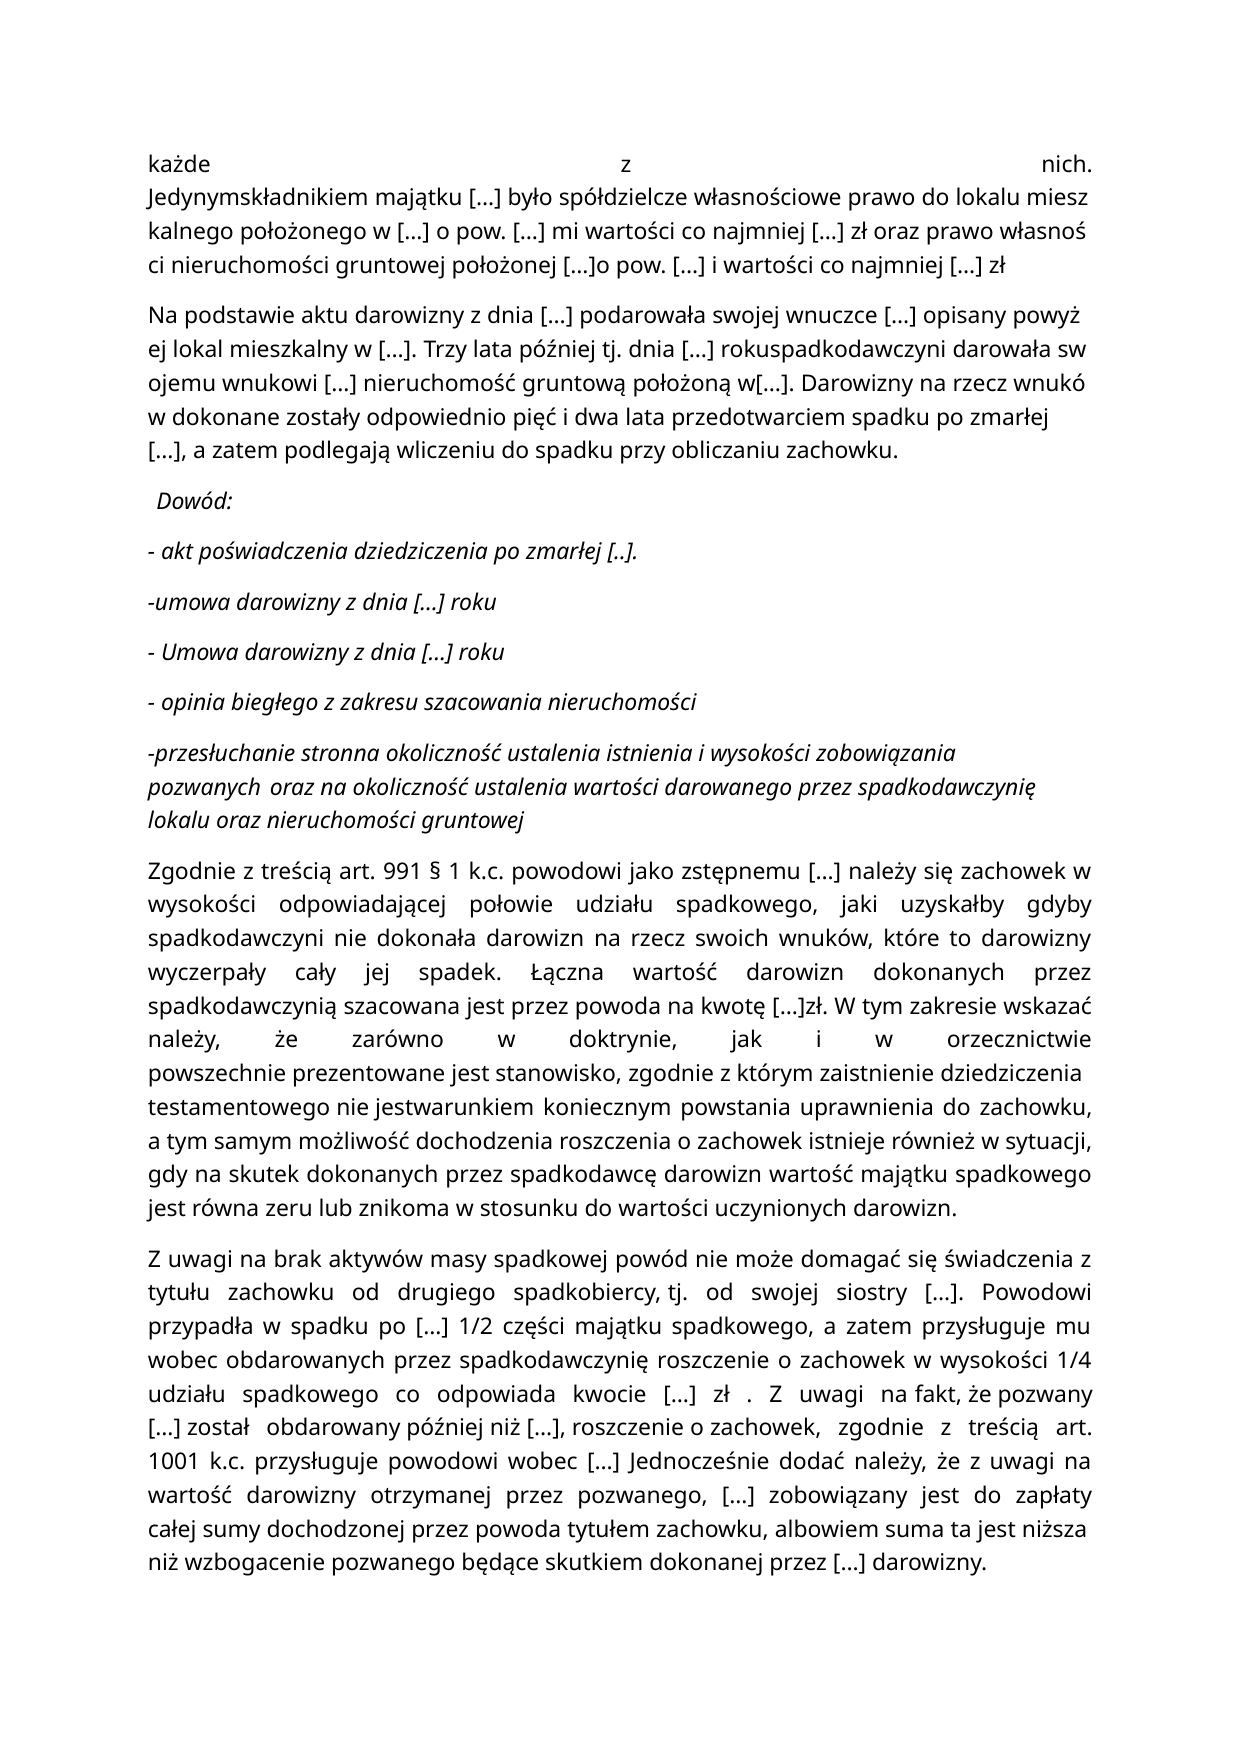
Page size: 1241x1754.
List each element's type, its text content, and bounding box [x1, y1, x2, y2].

text Z uwagi na brak aktywów masy spadkowej powód nie może domagać się świadczenia z tytułu zachowku od drugiego spadkobiercy, tj. od swojej siostry […]. Powodowi przypadła w spadku po […] 1/2 części majątku spadkowego, a zatem przysługuje mu wobec obdarowanych przez spadkodawczynię roszczenie o zachowek w wysokości 1/4 udziału spadkowego co odpowiada kwocie […] zł . Z uwagi na fakt, że pozwany […] został obdarowany później niż […], roszczenie o zachowek, zgodnie z treścią art. 1001 k.c. przysługuje powodowi wobec […] Jednocześnie dodać należy, że z uwagi na wartość darowizny otrzymanej przez pozwanego, […] zobowiązany jest do zapłaty całej sumy dochodzonej przez powoda tytułem zachowku, albowiem suma ta jest niższa niż wzbogacenie pozwanego będące skutkiem dokonanej przez […] darowizny. [148, 1243, 1093, 1578]
text - akt poświadczenia dziedziczenia po zmarłej [..]. [148, 535, 1093, 566]
text -umowa darowizny z dnia […] roku [148, 586, 1093, 617]
text Dowód: [148, 485, 1093, 516]
text -przesłuchanie stronna okoliczność ustalenia istnienia i wysokości zobowiązania pozwanych oraz na okoliczność ustalenia wartości darowanego przez spadkodawczynię lokalu oraz nieruchomości gruntowej [148, 737, 1093, 836]
text - opinia biegłego z zakresu szacowania nieruchomości [148, 686, 1093, 718]
text Zgodnie z treścią art. 991 § 1 k.c. powodowi jako zstępnemu […] należy się zachowek w wysokości odpowiadającej połowie udziału spadkowego, jaki uzyskałby gdyby spadkodawczyni nie dokonała darowizn na rzecz swoich wnuków, które to darowizny wyczerpały cały jej spadek. Łączna wartość darowizn dokonanych przez spadkodawczynią szacowana jest przez powoda na kwotę […]zł. W tym zakresie wskazać należy, że zarówno w doktrynie, jak i w orzecznictwie powszechnie prezentowane jest stanowisko, zgodnie z którym zaistnienie dziedziczenia testamentowego nie jestwarunkiem koniecznym powstania uprawnienia do zachowku, a tym samym możliwość dochodzenia roszczenia o zachowek istnieje również w sytuacji, gdy na skutek dokonanych przez spadkodawcę darowizn wartość majątku spadkowego jest równa zeru lub znikoma w stosunku do wartości uczynionych darowizn. [148, 855, 1093, 1223]
text - Umowa darowizny z dnia […] roku [148, 636, 1093, 667]
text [148, 148, 1093, 280]
text Na podstawie aktu darowizny z dnia […] podarowała swojej wnuczce […] opisany powyżej lokal mieszkalny w […]. Trzy lata później tj. dnia […] rokuspadkodawczyni darowała swojemu wnukowi […] nieruchomość gruntową położoną w[…]. Darowizny na rzecz wnuków dokonane zostały odpowiednio pięć i dwa lata przedotwarciem spadku po zmarłej […], a zatem podlegają wliczeniu do spadku przy obliczaniu zachowku. [148, 299, 1093, 466]
